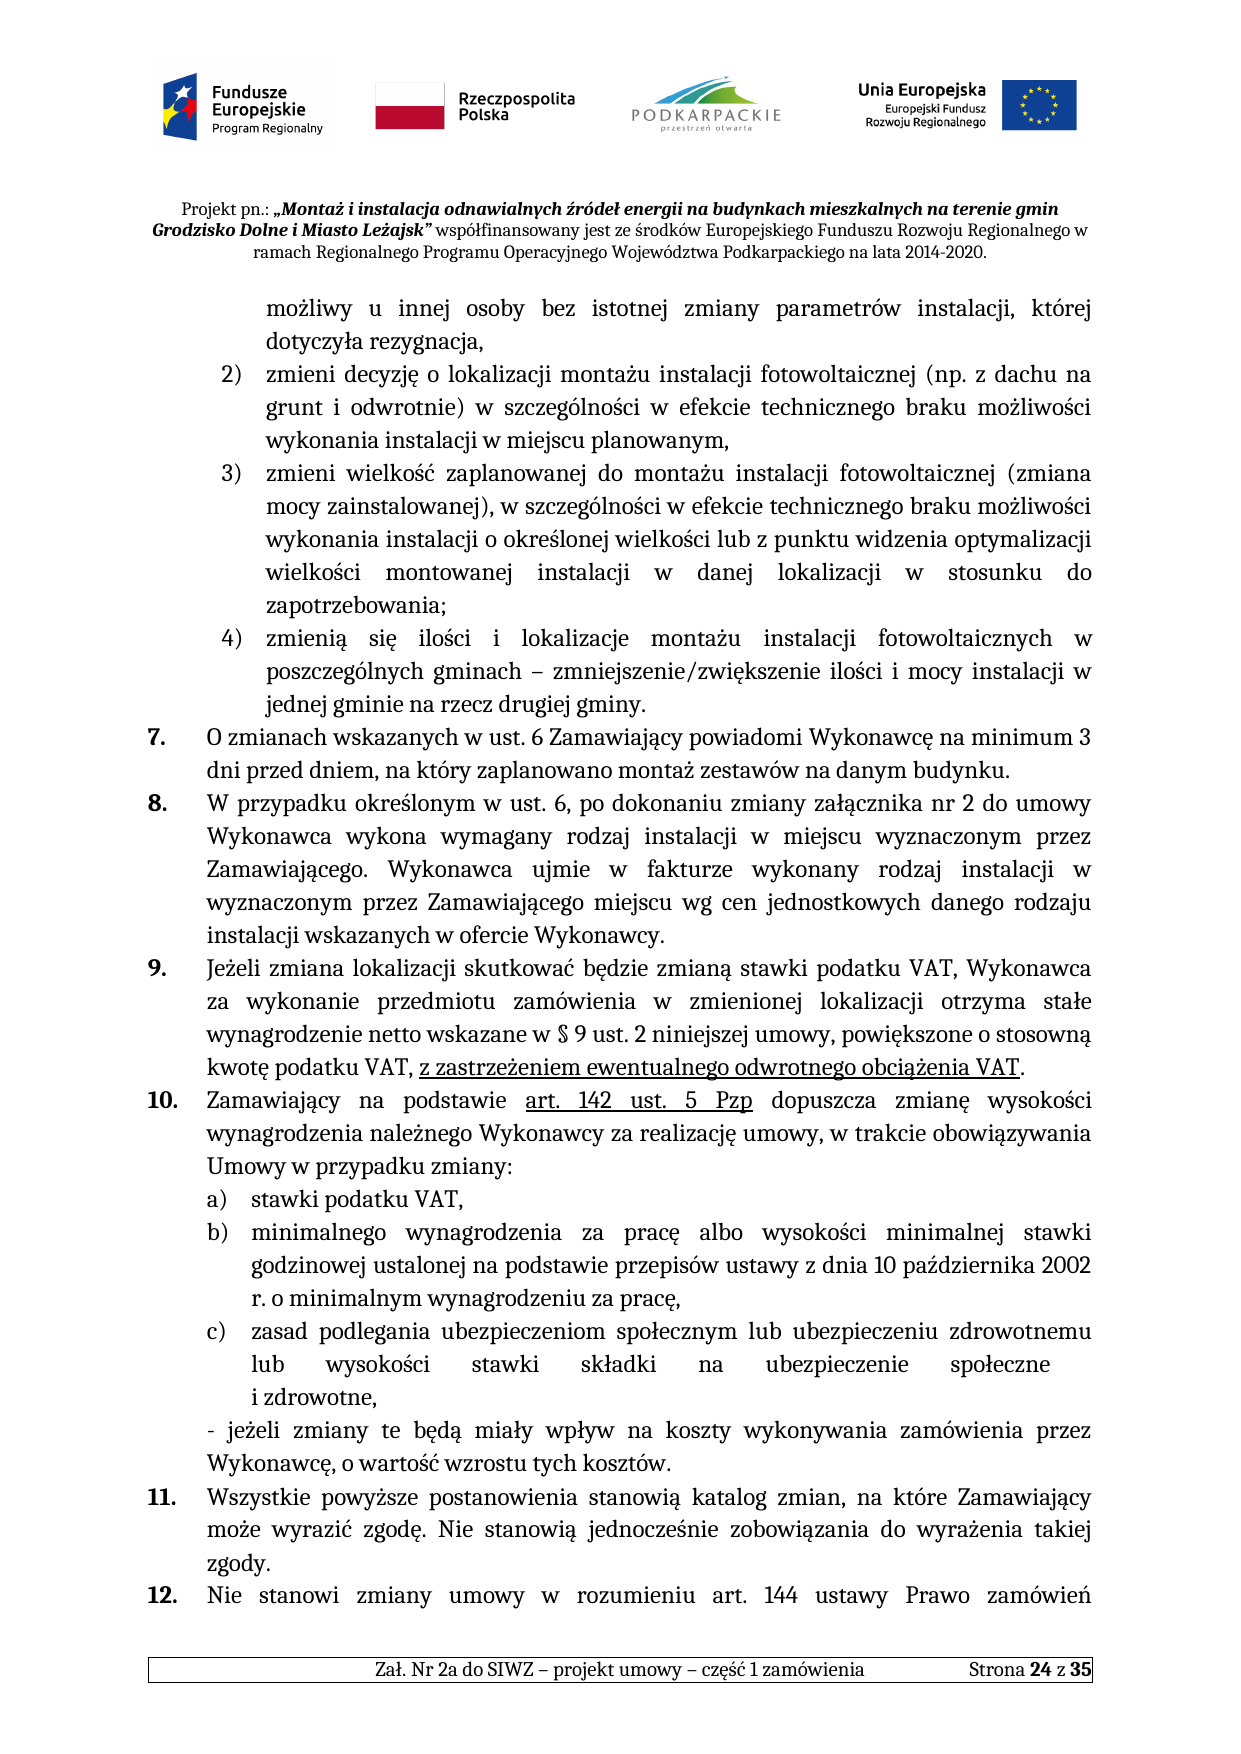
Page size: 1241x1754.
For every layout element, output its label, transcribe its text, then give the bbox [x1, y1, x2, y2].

list zasad podlegania ubezpieczeniom społecznym lub ubezpieczeniu zdrowotnemu lub wysokości stawki składki na ubezpieczenie społeczne i zdrowotne, [207, 1317, 1093, 1412]
list Nie stanowi zmiany umowy w rozumieniu art. 144 ustawy Prawo zamówień publicznych: [148, 1581, 1093, 1610]
list zmieni decyzję o lokalizacji montażu instalacji fotowoltaicznej (np. z dachu na grunt i odwrotnie) w szczególności w efekcie technicznego braku możliwości wykonania instalacji w miejscu planowanym, [221, 360, 1093, 454]
list Zamawiający na podstawie art. 142 ust. 5 Pzp dopuszcza zmianę wysokości wynagrodzenia należnego Wykonawcy za realizację umowy, w trakcie obowiązywania Umowy w przypadku zmiany: [148, 1086, 1093, 1181]
text - jeżeli zmiany te będą miały wpływ na koszty wykonywania zamówienia przez Wykonawcę, o wartość wzrostu tych kosztów. [162, 1416, 1093, 1478]
list minimalnego wynagrodzenia za pracę albo wysokości minimalnej stawki godzinowej ustalonej na podstawie przepisów ustawy z dnia 10 października 2002 r. o minimalnym wynagrodzeniu za pracę, [207, 1218, 1093, 1313]
list Wszystkie powyższe postanowienia stanowią katalog zmian, na które Zamawiający może wyrazić zgodę. Nie stanowią jednocześnie zobowiązania do wyrażenia takiej zgody. [148, 1482, 1093, 1577]
picture [612, 56, 800, 152]
list O zmianach wskazanych w ust. 6 Zamawiający powiadomi Wykonawcę na minimum 3 dni przed dniem, na który zaplanowano montaż zestawów na danym budynku. [148, 723, 1093, 785]
picture [842, 62, 1094, 147]
list zmieni wielkość zaplanowanej do montażu instalacji fotowoltaicznej (zmiana mocy zainstalowanej), w szczególności w efekcie technicznego braku możliwości wykonania instalacji o określonej wielkości lub z punktu widzenia optymalizacji wielkości montowanej instalacji w danej lokalizacji w stosunku do zapotrzebowania; [221, 459, 1093, 619]
list W przypadku określonym w ust. 6, po dokonaniu zmiany załącznika nr 2 do umowy Wykonawca wykona wymagany rodzaj instalacji w miejscu wyznaczonym przez Zamawiającego. Wykonawca ujmie w fakturze wykonany rodzaj instalacji w wyznaczonym przez Zamawiającego miejscu wg cen jednostkowych danego rodzaju instalacji wskazanych w ofercie Wykonawcy. [148, 789, 1093, 950]
picture [360, 67, 590, 145]
list stawki podatku VAT, [207, 1185, 1093, 1214]
list zmienią się ilości i lokalizacje montażu instalacji fotowoltaicznych w poszczególnych gminach – zmniejszenie/zwiększenie ilości i mocy instalacji w jednej gminie na rzecz drugiej gminy. [221, 624, 1093, 719]
picture [147, 56, 339, 157]
list Jeżeli zmiana lokalizacji skutkować będzie zmianą stawki podatku VAT, Wykonawca za wykonanie przedmiotu zamówienia w zmienionej lokalizacji otrzyma stałe wynagrodzenie netto wskazane w § 9 ust. 2 niniejszej umowy, powiększone o stosowną kwotę podatku VAT, z zastrzeżeniem ewentualnego odwrotnego obciążenia VAT. [148, 954, 1093, 1082]
